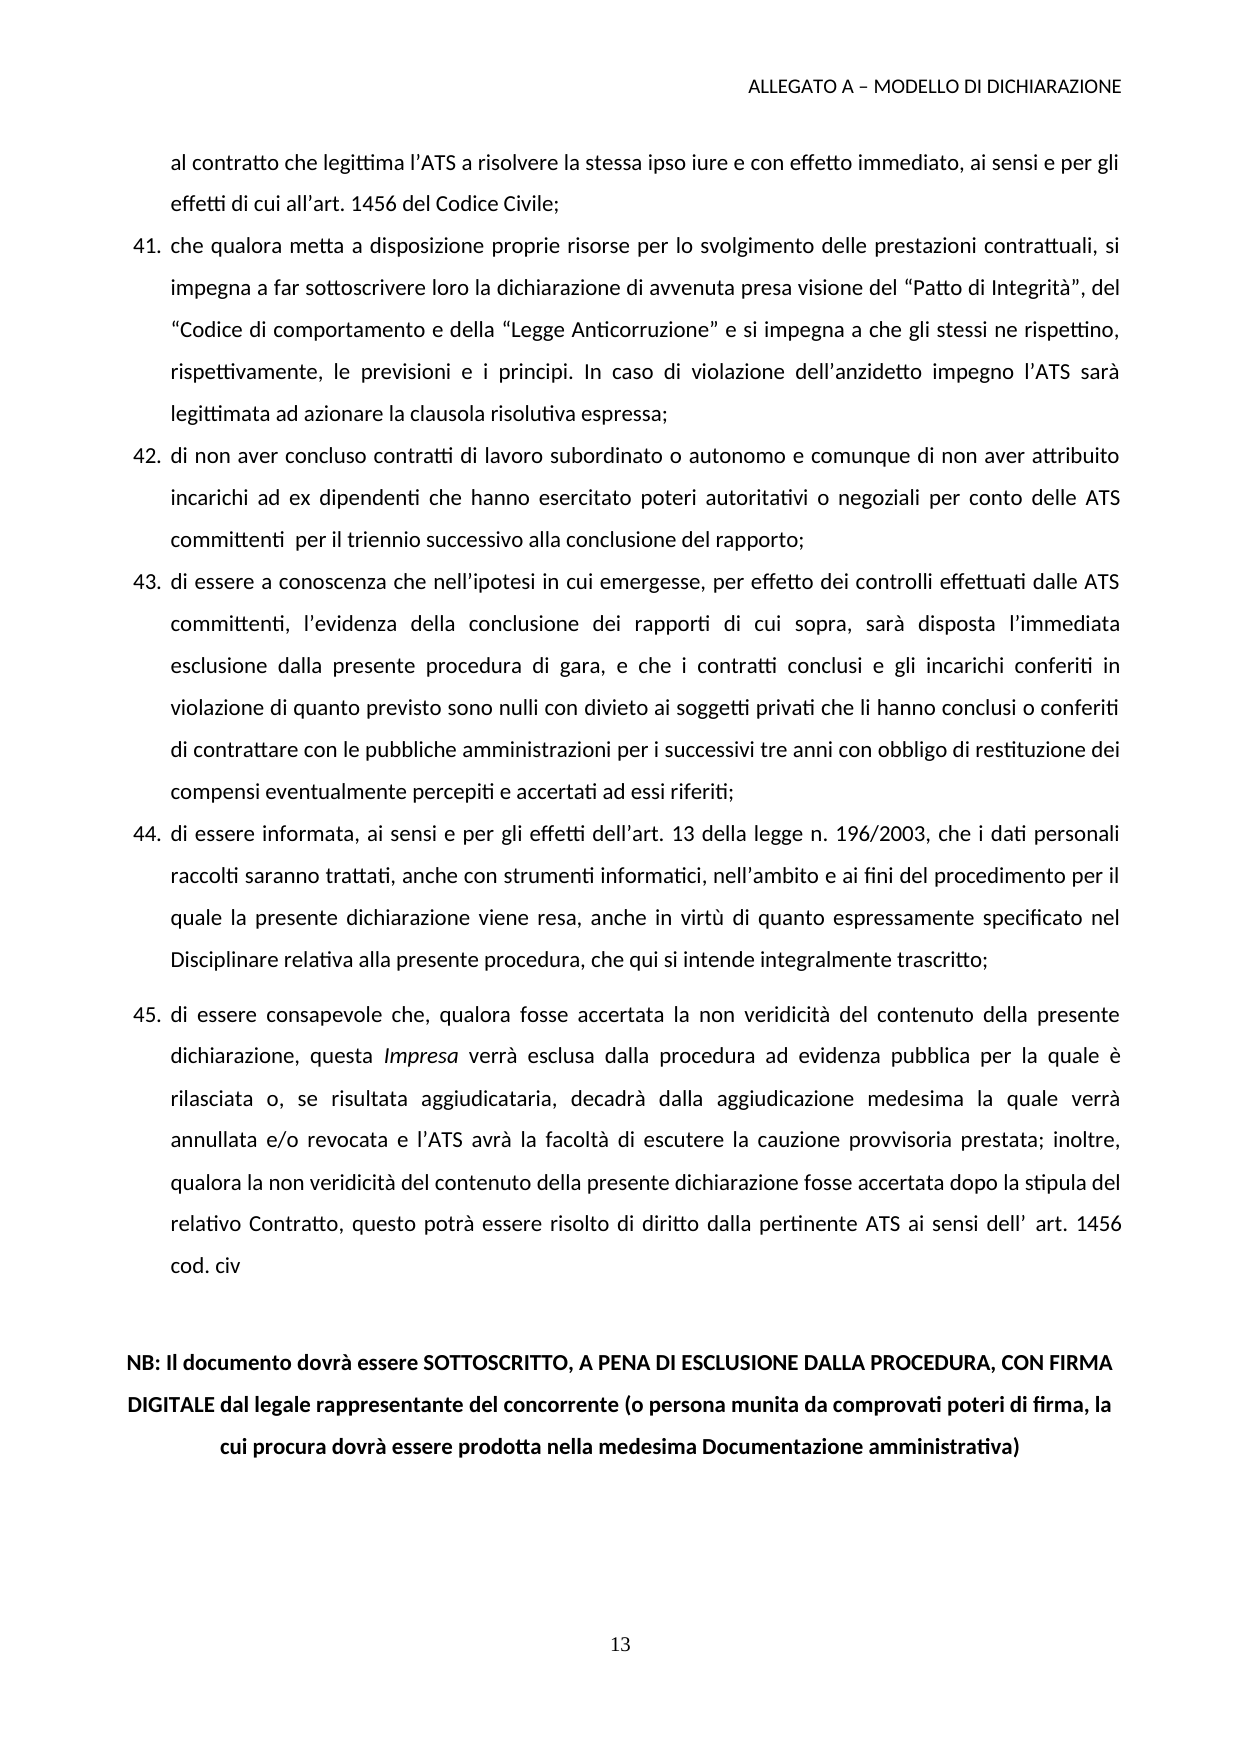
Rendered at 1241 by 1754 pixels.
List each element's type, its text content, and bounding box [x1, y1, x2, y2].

list di essere informata, ai sensi e per gli effetti dell’art. 13 della legge n. 196/2003, che i dati personali raccolti saranno trattati, anche con strumenti informatici, nell’ambito e ai fini del procedimento per il quale la presente dichiarazione viene resa, anche in virtù di quanto espressamente specificato nel Disciplinare relativa alla presente procedura, che qui si intende integralmente trascritto; [133, 819, 1122, 973]
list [133, 148, 1122, 218]
text NB: Il documento dovrà essere SOTTOSCRITTO, A PENA DI ESCLUSIONE DALLA PROCEDURA, CON FIRMA DIGITALE dal legale rappresentante del concorrente (o persona munita da comprovati poteri di firma, la cui procura dovrà essere prodotta nella medesima Documentazione amministrativa) [118, 1348, 1122, 1460]
list di essere consapevole che, qualora fosse accertata la non veridicità del contenuto della presente dichiarazione, questa Impresa verrà esclusa dalla procedura ad evidenza pubblica per la quale è rilasciata o, se risultata aggiudicataria, decadrà dalla aggiudicazione medesima la quale verrà annullata e/o revocata e l’ATS avrà la facoltà di escutere la cauzione provvisoria prestata; inoltre, qualora la non veridicità del contenuto della presente dichiarazione fosse accertata dopo la stipula del relativo Contratto, questo potrà essere risolto di diritto dalla pertinente ATS ai sensi dell’ art. 1456 cod. civ [133, 1000, 1122, 1279]
list di essere a conoscenza che nell’ipotesi in cui emergesse, per effetto dei controlli effettuati dalle ATS committenti, l’evidenza della conclusione dei rapporti di cui sopra, sarà disposta l’immediata esclusione dalla presente procedura di gara, e che i contratti conclusi e gli incarichi conferiti in violazione di quanto previsto sono nulli con divieto ai soggetti privati che li hanno conclusi o conferiti di contrattare con le pubbliche amministrazioni per i successivi tre anni con obbligo di restituzione dei compensi eventualmente percepiti e accertati ad essi riferiti; [133, 567, 1122, 805]
list di non aver concluso contratti di lavoro subordinato o autonomo e comunque di non aver attribuito incarichi ad ex dipendenti che hanno esercitato poteri autoritativi o negoziali per conto delle ATS committenti per il triennio successivo alla conclusione del rapporto; [133, 441, 1122, 553]
list che qualora metta a disposizione proprie risorse per lo svolgimento delle prestazioni contrattuali, si impegna a far sottoscrivere loro la dichiarazione di avvenuta presa visione del “Patto di Integrità”, del “Codice di comportamento e della “Legge Anticorruzione” e si impegna a che gli stessi ne rispettino, rispettivamente, le previsioni e i principi. In caso di violazione dell’anzidetto impegno l’ATS sarà legittimata ad azionare la clausola risolutiva espressa; [133, 232, 1122, 427]
